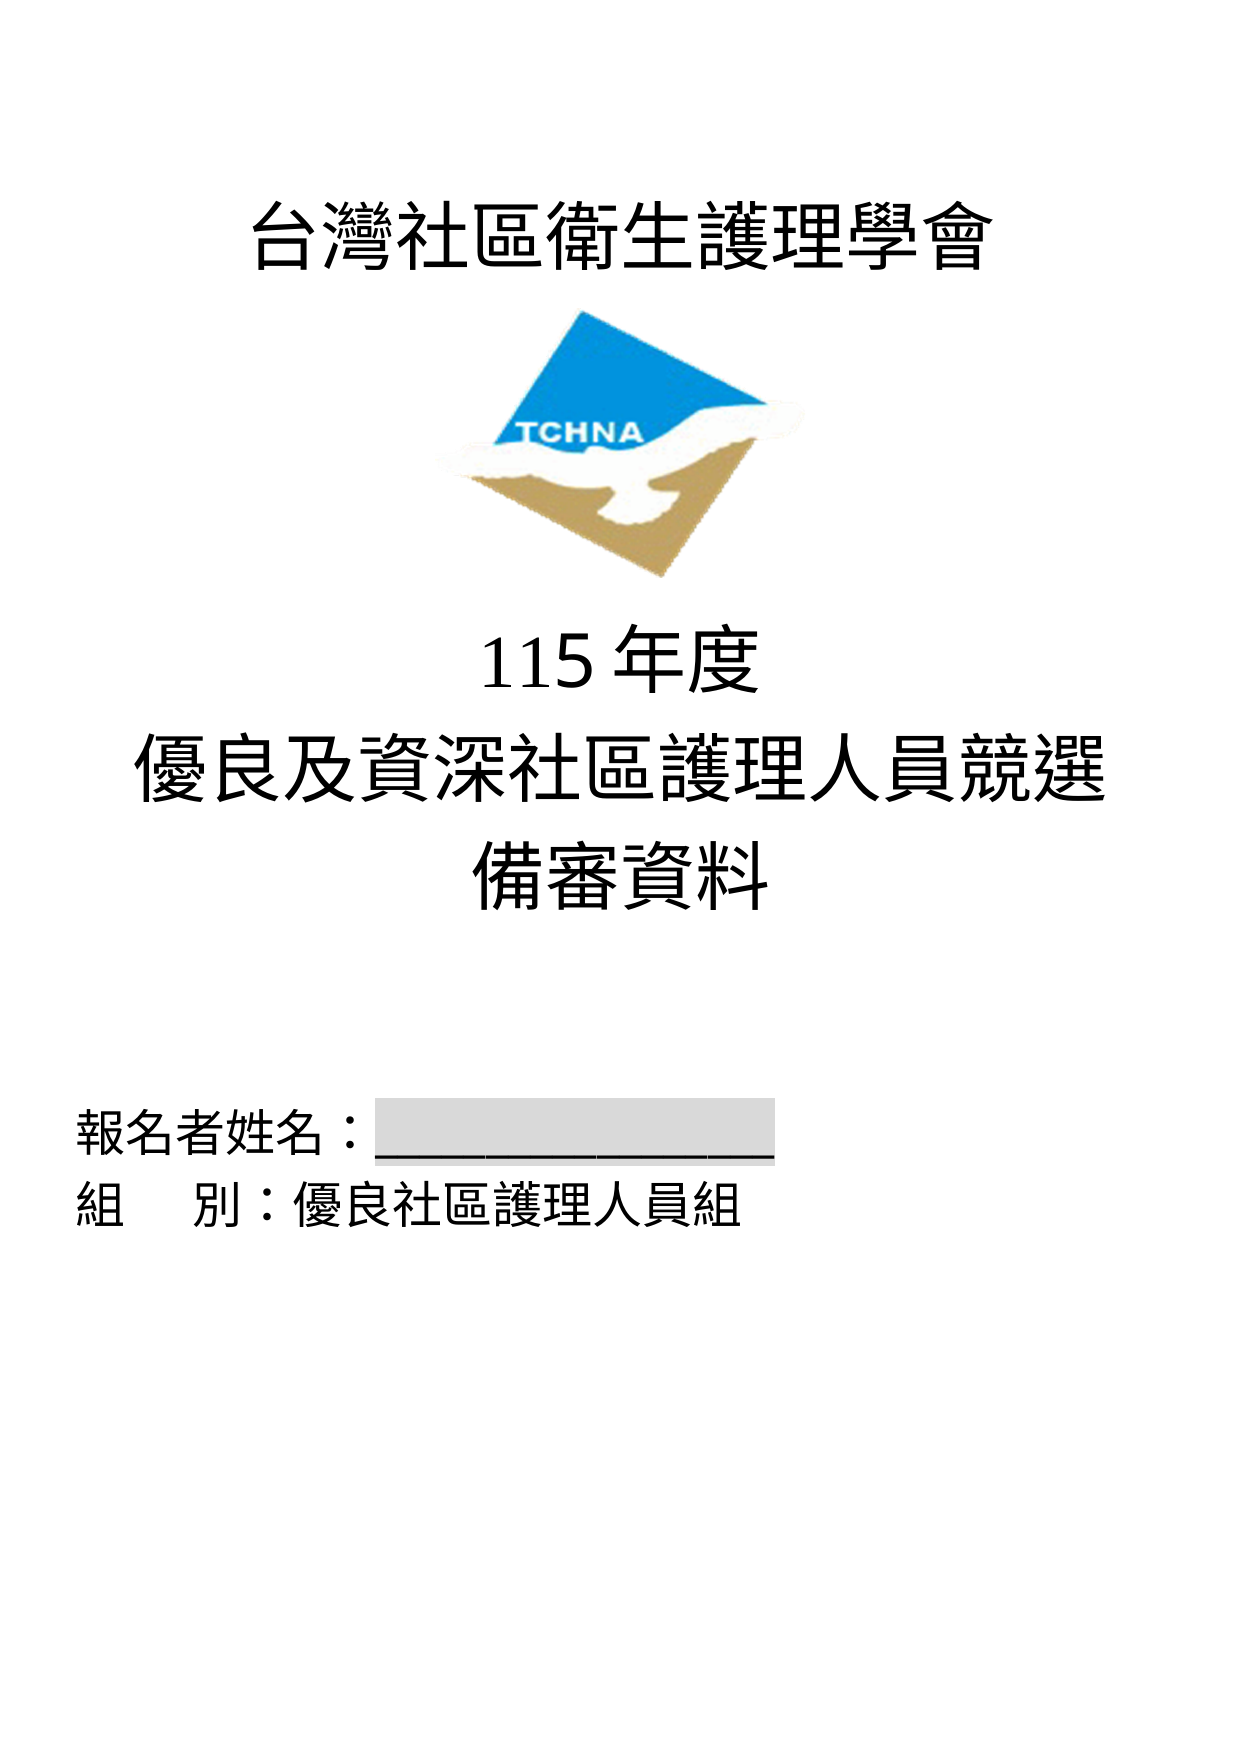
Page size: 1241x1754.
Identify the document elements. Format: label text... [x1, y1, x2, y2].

text 優良及資深社區護理人員競選 [75, 709, 1165, 818]
text 115年度 [75, 600, 1165, 709]
text 組 別：優良社區護理人員組 [75, 1166, 1165, 1238]
text 報名者姓名：__________________ [75, 1093, 1165, 1166]
text 備審資料 [75, 818, 1165, 926]
text 台灣社區衛生護理學會 [75, 177, 1165, 286]
picture [435, 308, 805, 578]
